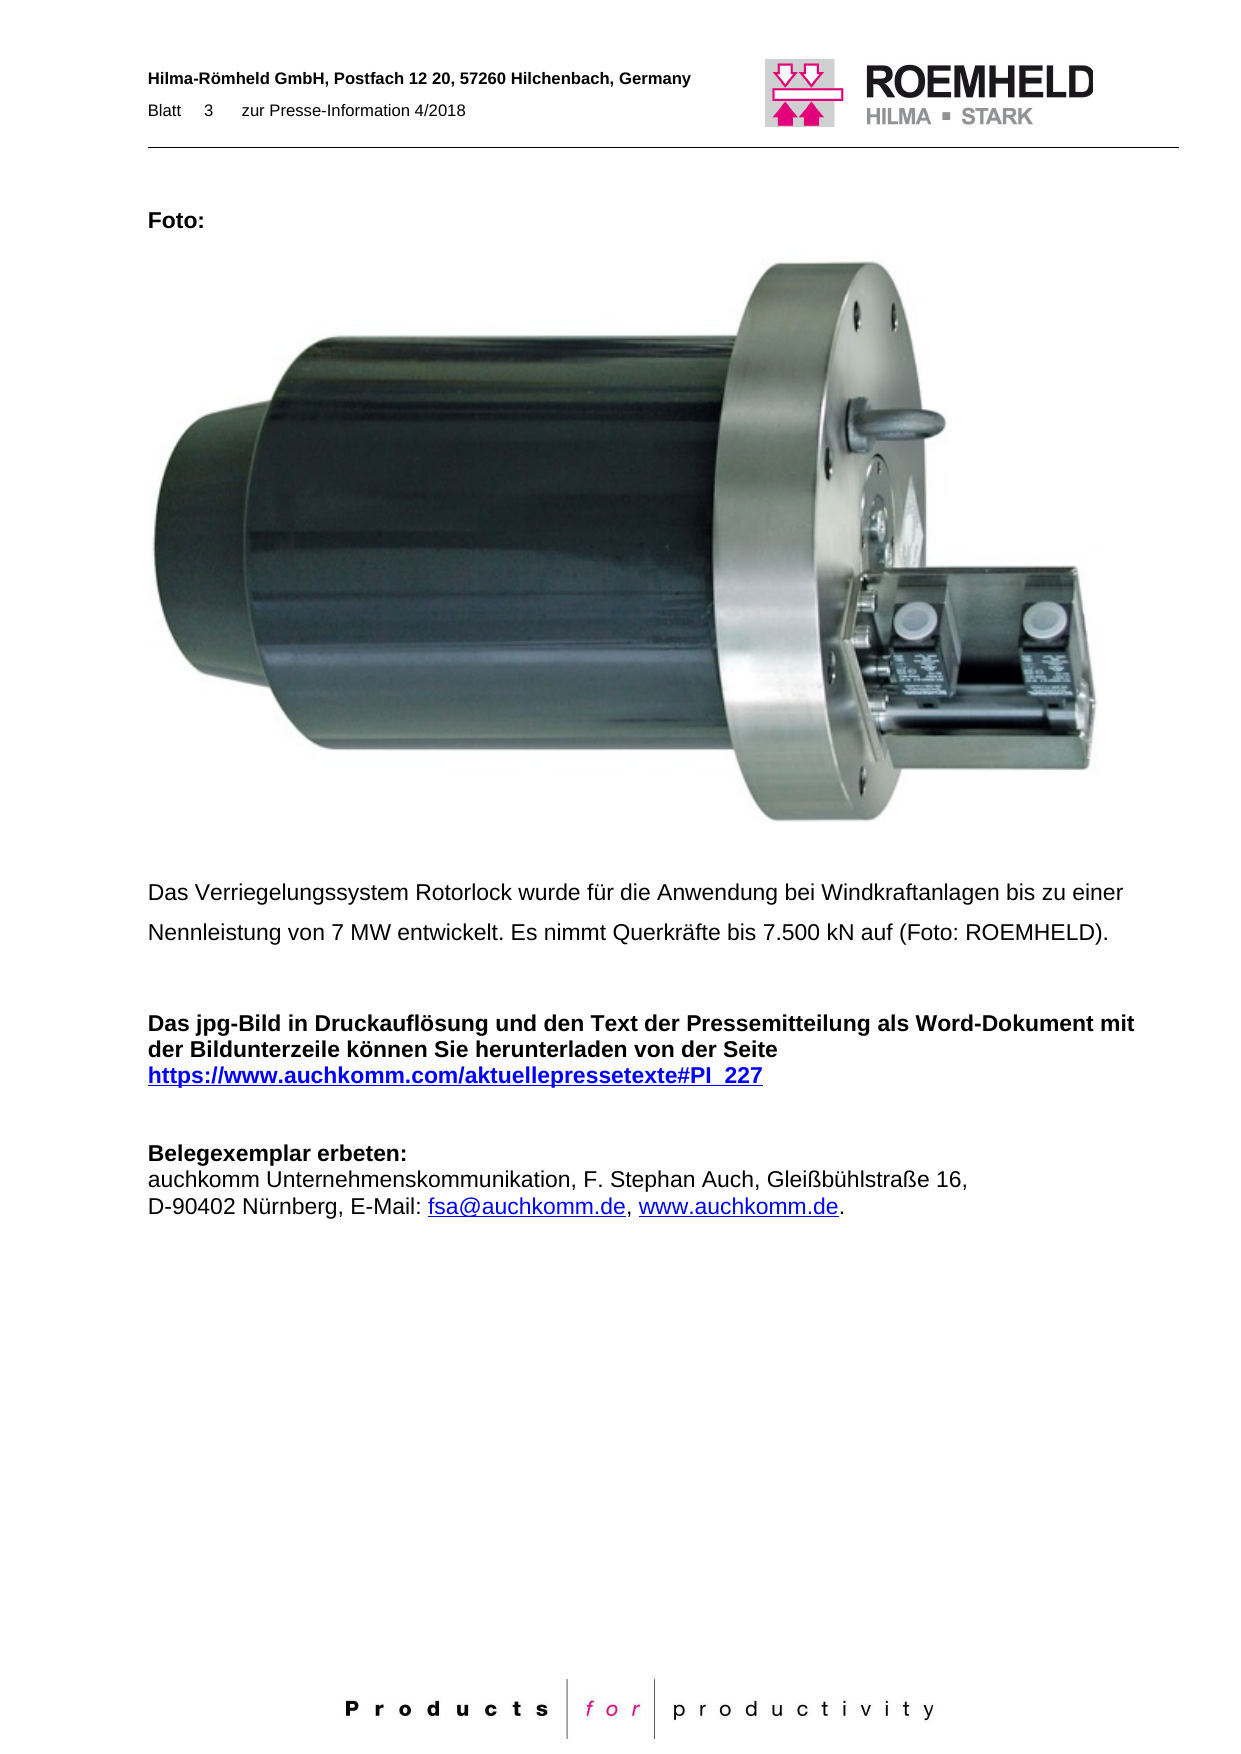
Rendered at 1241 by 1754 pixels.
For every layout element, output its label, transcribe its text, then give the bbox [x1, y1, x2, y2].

text Das Verriegelungssystem Rotorlock wurde für die Anwendung bei Windkraftanlagen bis zu einer Nennleistung von 7 MW entwickelt. Es nimmt Querkräfte bis 7.500 kN auf (Foto: ROEMHELD). [148, 879, 1162, 945]
text Belegexemplar erbeten: [148, 1140, 1162, 1166]
picture [147, 246, 1108, 828]
text auchkomm Unternehmenskommunikation, F. Stephan Auch, Gleißbühlstraße 16, D-90402 Nürnberg, E-Mail: fsa@auchkomm.de, www.auchkomm.de. [148, 1166, 1162, 1219]
text Foto: [148, 207, 1162, 233]
picture [763, 59, 1093, 126]
text Das jpg-Bild in Druckauflösung und den Text der Pressemitteilung als Word-Dokument mit der Bildunterzeile können Sie herunterladen von der Seite https://www.auchkomm.com/aktuellepressetexte#PI_227 [148, 1010, 1162, 1089]
picture [299, 1663, 990, 1749]
